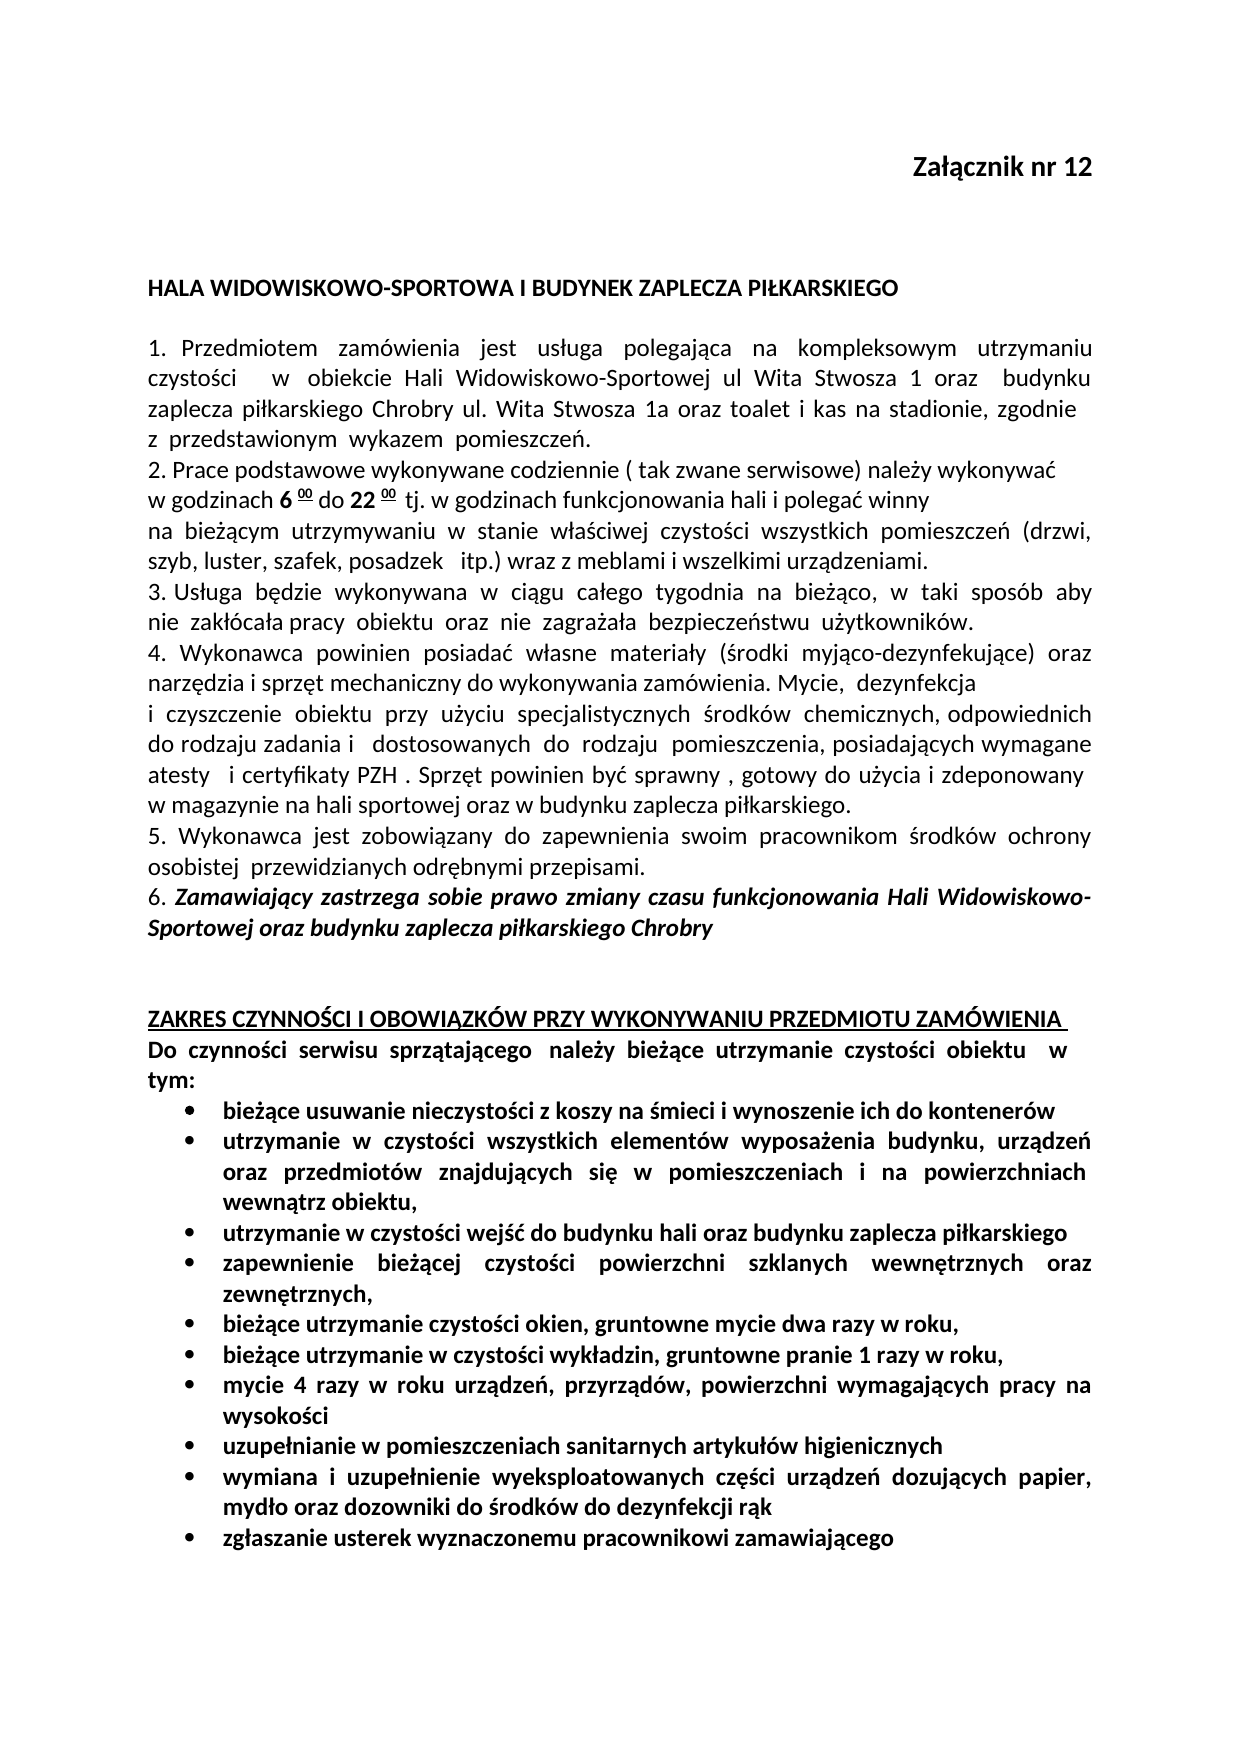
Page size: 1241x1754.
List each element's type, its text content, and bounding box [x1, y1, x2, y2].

text 6. Zamawiający zastrzega sobie prawo zmiany czasu funkcjonowania Hali Widowiskowo- Sportowej oraz budynku zaplecza piłkarskiego Chrobry [148, 881, 1093, 942]
list bieżące utrzymanie czystości okien, gruntowne mycie dwa razy w roku, [185, 1308, 1093, 1339]
text Załącznik nr 12 [148, 148, 1093, 183]
text i czyszczenie obiektu przy użyciu specjalistycznych środków chemicznych, odpowiednich do rodzaju zadania i dostosowanych do rodzaju pomieszczenia, posiadających wymagane atesty i certyfikaty PZH . Sprzęt powinien być sprawny , gotowy do użycia i zdeponowany w magazynie na hali sportowej oraz w budynku zaplecza piłkarskiego. [148, 698, 1093, 820]
text 1. Przedmiotem zamówienia jest usługa polegająca na kompleksowym utrzymaniu czystości w obiekcie Hali Widowiskowo-Sportowej ul Wita Stwosza 1 oraz budynku zaplecza piłkarskiego Chrobry ul. Wita Stwosza 1a oraz toalet i kas na stadionie, zgodnie z przedstawionym wykazem pomieszczeń. [148, 332, 1093, 454]
list bieżące utrzymanie w czystości wykładzin, gruntowne pranie 1 razy w roku, [185, 1339, 1093, 1369]
list wymiana i uzupełnienie wyeksploatowanych części urządzeń dozujących papier, mydło oraz dozowniki do środków do dezynfekcji rąk [185, 1461, 1093, 1522]
text na bieżącym utrzymywaniu w stanie właściwej czystości wszystkich pomieszczeń (drzwi, szyb, luster, szafek, posadzek itp.) wraz z meblami i wszelkimi urządzeniami. [148, 515, 1093, 576]
text HALA WIDOWISKOWO-SPORTOWA I BUDYNEK ZAPLECZA PIŁKARSKIEGO [148, 272, 1093, 303]
text 3. Usługa będzie wykonywana w ciągu całego tygodnia na bieżąco, w taki sposób aby nie zakłócała pracy obiektu oraz nie zagrażała bezpieczeństwu użytkowników. [148, 576, 1093, 637]
list bieżące usuwanie nieczystości z koszy na śmieci i wynoszenie ich do kontenerów [185, 1095, 1093, 1125]
text 5. Wykonawca jest zobowiązany do zapewnienia swoim pracownikom środków ochrony osobistej przewidzianych odrębnymi przepisami. [148, 820, 1093, 881]
text w godzinach 6 00 do 22 00 tj. w godzinach funkcjonowania hali i polegać winny [148, 484, 1093, 515]
text 2. Prace podstawowe wykonywane codziennie ( tak zwane serwisowe) należy wykonywać [148, 454, 1093, 484]
text Do czynności serwisu sprzątającego należy bieżące utrzymanie czystości obiektu w tym: [148, 1034, 1093, 1095]
list zapewnienie bieżącej czystości powierzchni szklanych wewnętrznych oraz zewnętrznych, [185, 1247, 1093, 1308]
list utrzymanie w czystości wszystkich elementów wyposażenia budynku, urządzeń oraz przedmiotów znajdujących się w pomieszczeniach i na powierzchniach wewnątrz obiektu, [185, 1125, 1093, 1217]
text ZAKRES CZYNNOŚCI I OBOWIĄZKÓW PRZY WYKONYWANIU PRZEDMIOTU ZAMÓWIENIA [148, 1003, 1093, 1034]
text 4. Wykonawca powinien posiadać własne materiały (środki myjąco-dezynfekujące) oraz narzędzia i sprzęt mechaniczny do wykonywania zamówienia. Mycie, dezynfekcja [148, 637, 1093, 698]
list uzupełnianie w pomieszczeniach sanitarnych artykułów higienicznych [185, 1431, 1093, 1461]
list zgłaszanie usterek wyznaczonemu pracownikowi zamawiającego [185, 1522, 1093, 1553]
list utrzymanie w czystości wejść do budynku hali oraz budynku zaplecza piłkarskiego [185, 1217, 1093, 1247]
list mycie 4 razy w roku urządzeń, przyrządów, powierzchni wymagających pracy na wysokości [185, 1369, 1093, 1431]
